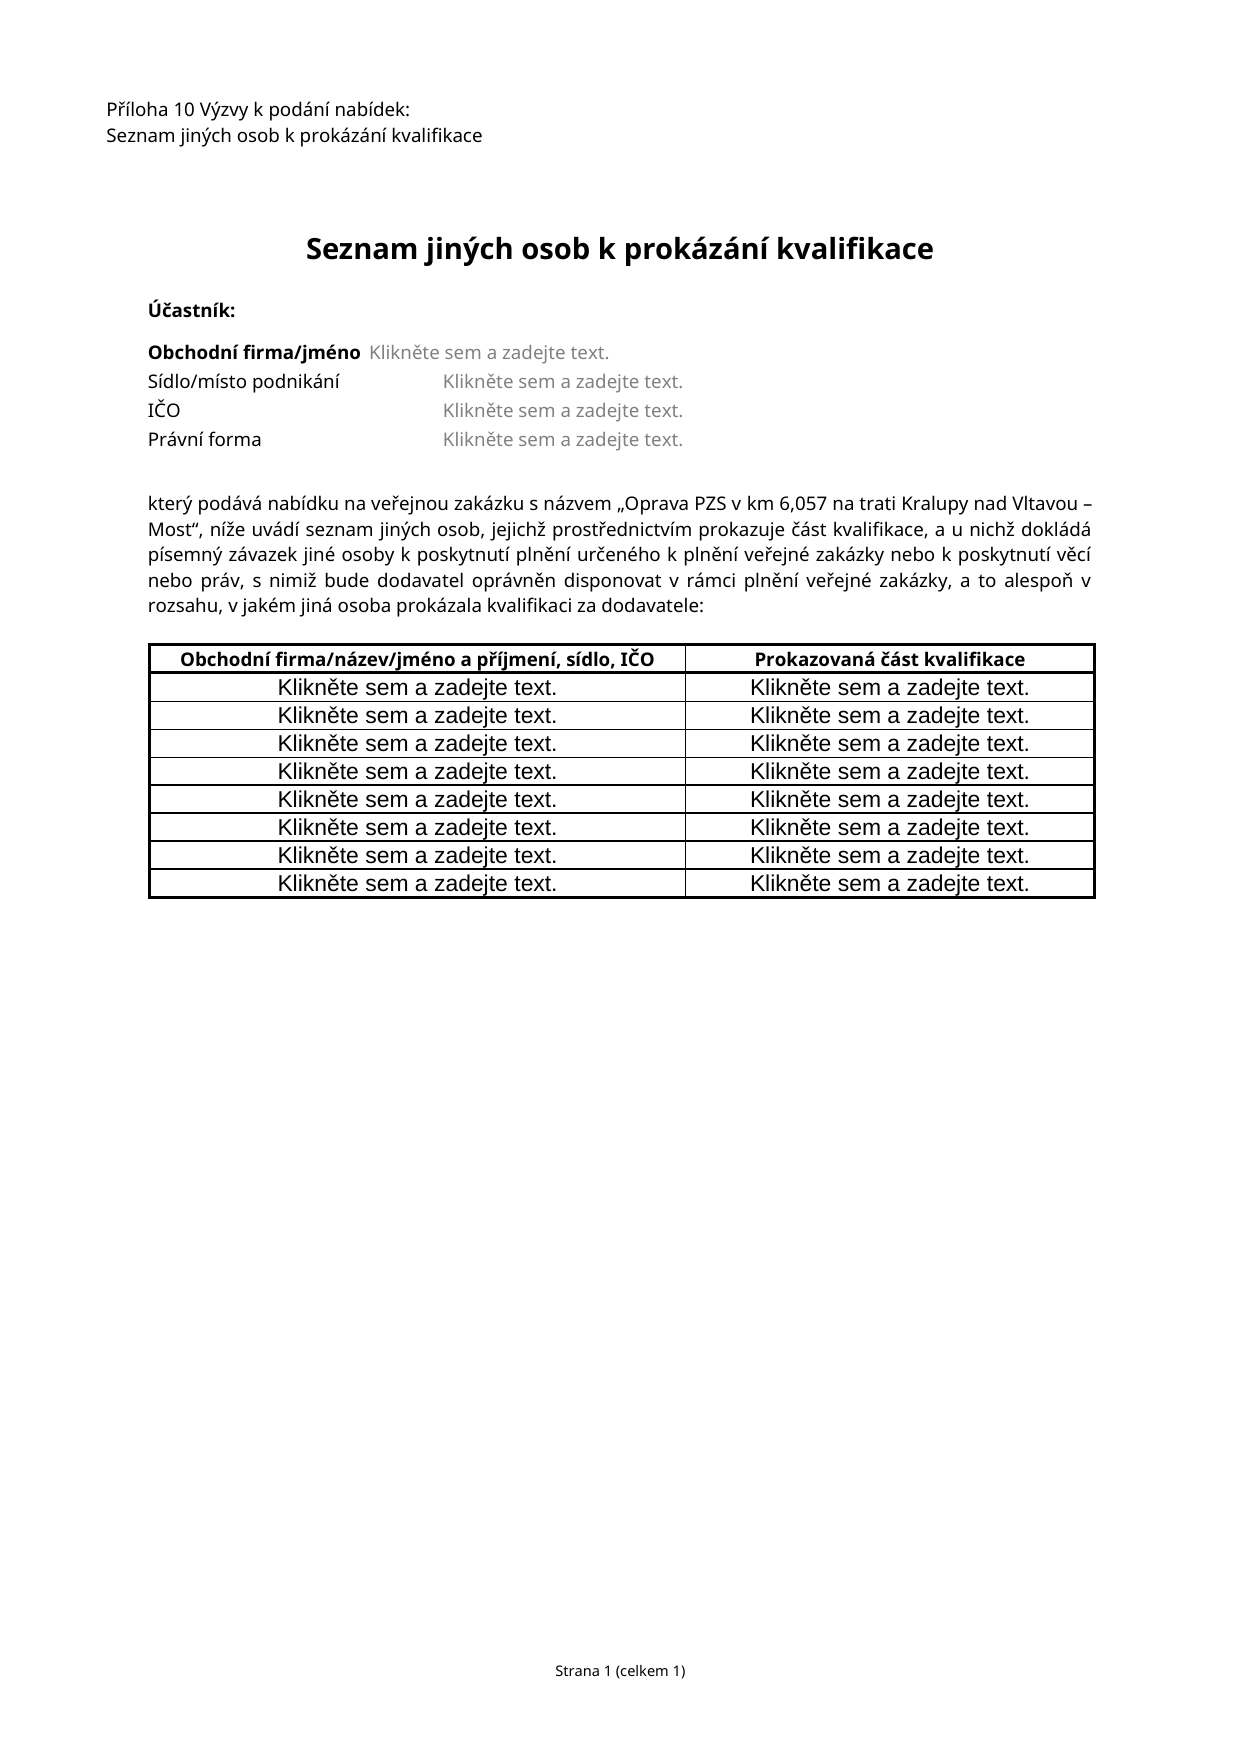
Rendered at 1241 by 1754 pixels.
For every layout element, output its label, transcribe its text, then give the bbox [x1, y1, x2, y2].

text který podává nabídku na veřejnou zakázku s názvem „Oprava PZS v km 6,057 na trati Kralupy nad Vltavou – Most“, níže uvádí seznam jiných osob, jejichž prostřednictvím prokazuje část kvalifikace, a u nichž dokládá písemný závazek jiné osoby k poskytnutí plnění určeného k plnění veřejné zakázky nebo k poskytnutí věcí nebo práv, s nimiž bude dodavatel oprávněn disponovat v rámci plnění veřejné zakázky, a to alespoň v rozsahu, v jakém jiná osoba prokázala kvalifikaci za dodavatele: [148, 490, 1093, 618]
text Sídlo/místo podnikání [148, 365, 1093, 394]
text Účastník: [148, 293, 1093, 324]
title Seznam jiných osob k prokázání kvalifikace [148, 228, 1093, 268]
text Právní forma [148, 423, 1093, 452]
text IČO [148, 394, 1093, 423]
table_header Prokazovaná část kvalifikace [686, 646, 1093, 671]
text Obchodní firma/jméno [148, 336, 1093, 365]
table_header Obchodní firma/název/jméno a příjmení, sídlo, IČO [151, 646, 685, 671]
